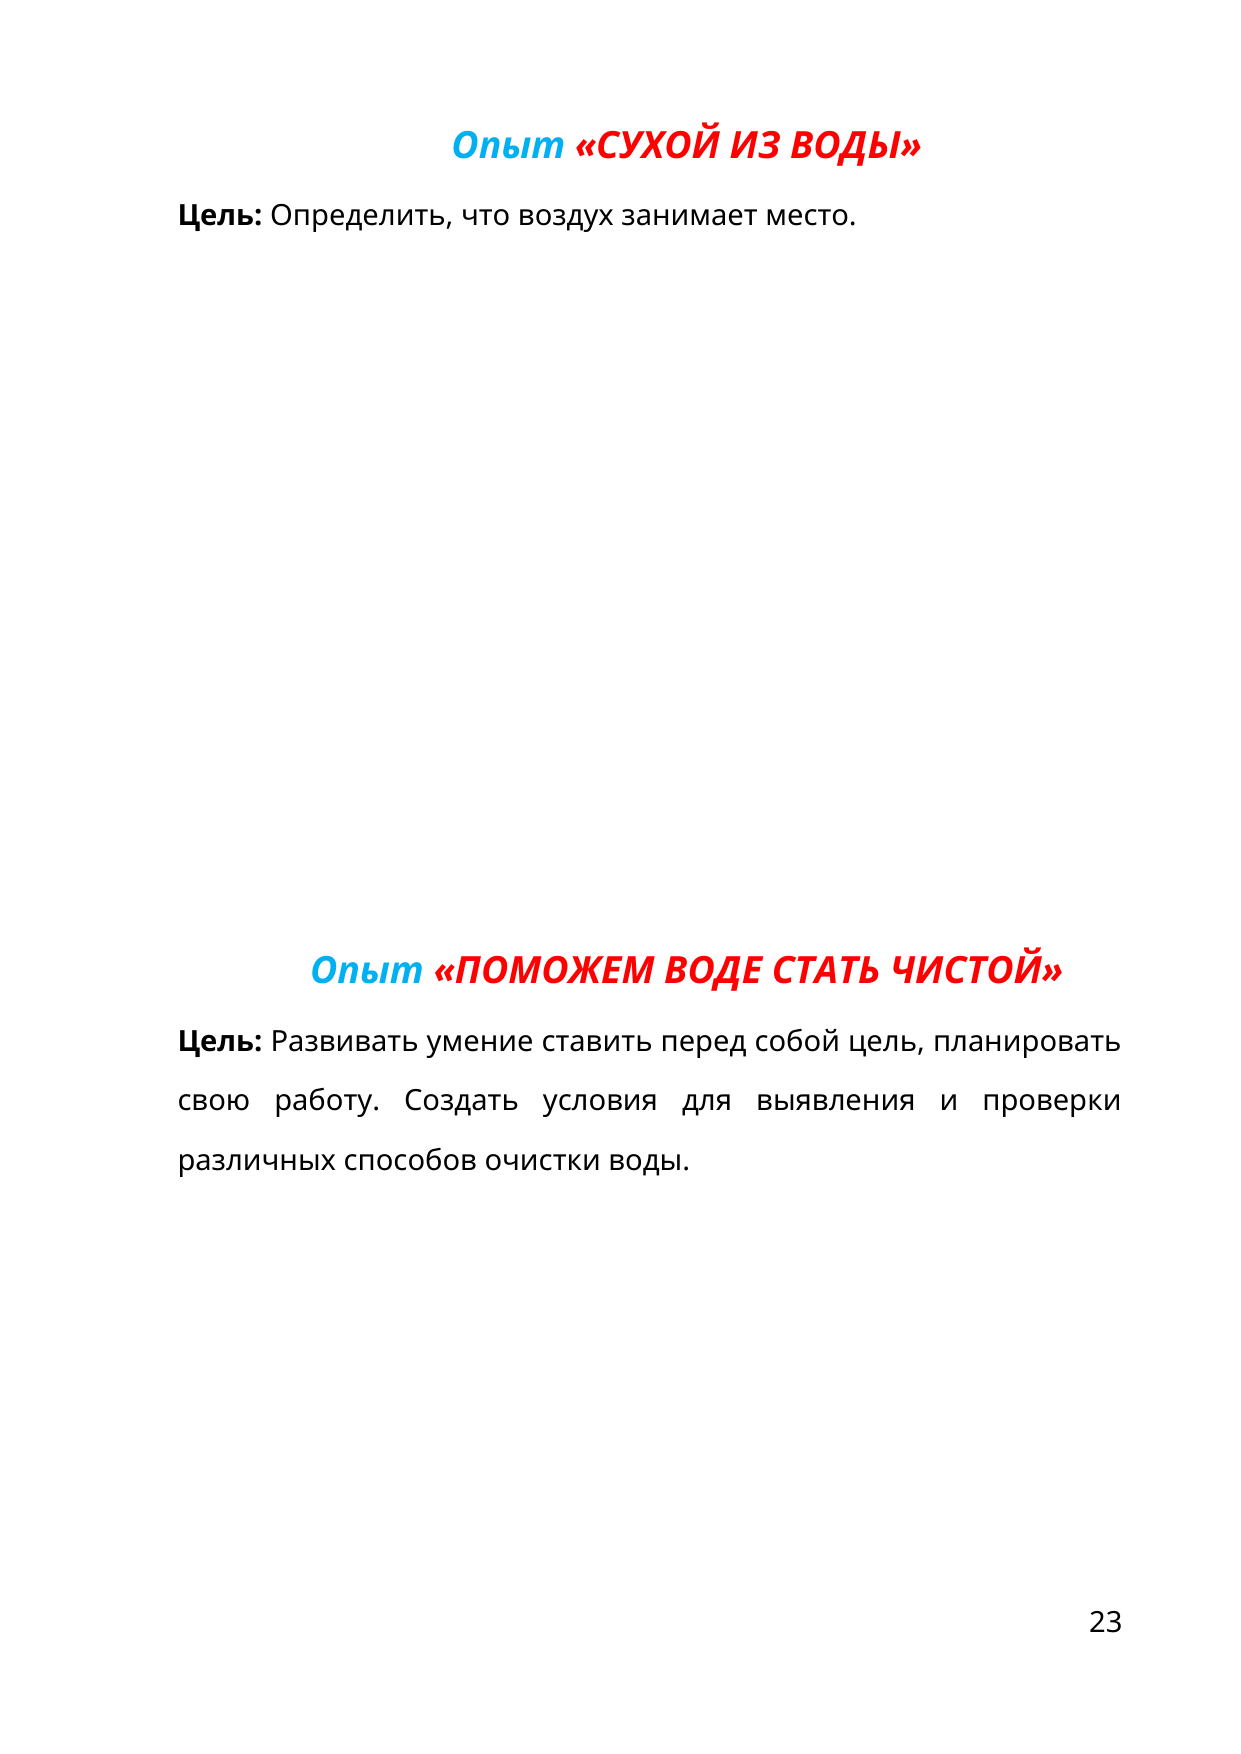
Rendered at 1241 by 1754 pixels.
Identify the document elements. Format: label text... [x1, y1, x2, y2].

text Опыт «СУХОЙ ИЗ ВОДЫ» [177, 118, 1122, 169]
text Цель: Развивать умение ставить перед собой цель, планировать свою работу. Создать условия для выявления и проверки различных способов очистки воды. [177, 1020, 1122, 1178]
text Цель: Определить, что воздух занимает место. [177, 195, 1122, 234]
text Опыт «ПОМОЖЕМ ВОДЕ СТАТЬ ЧИСТОЙ» [177, 943, 1122, 994]
